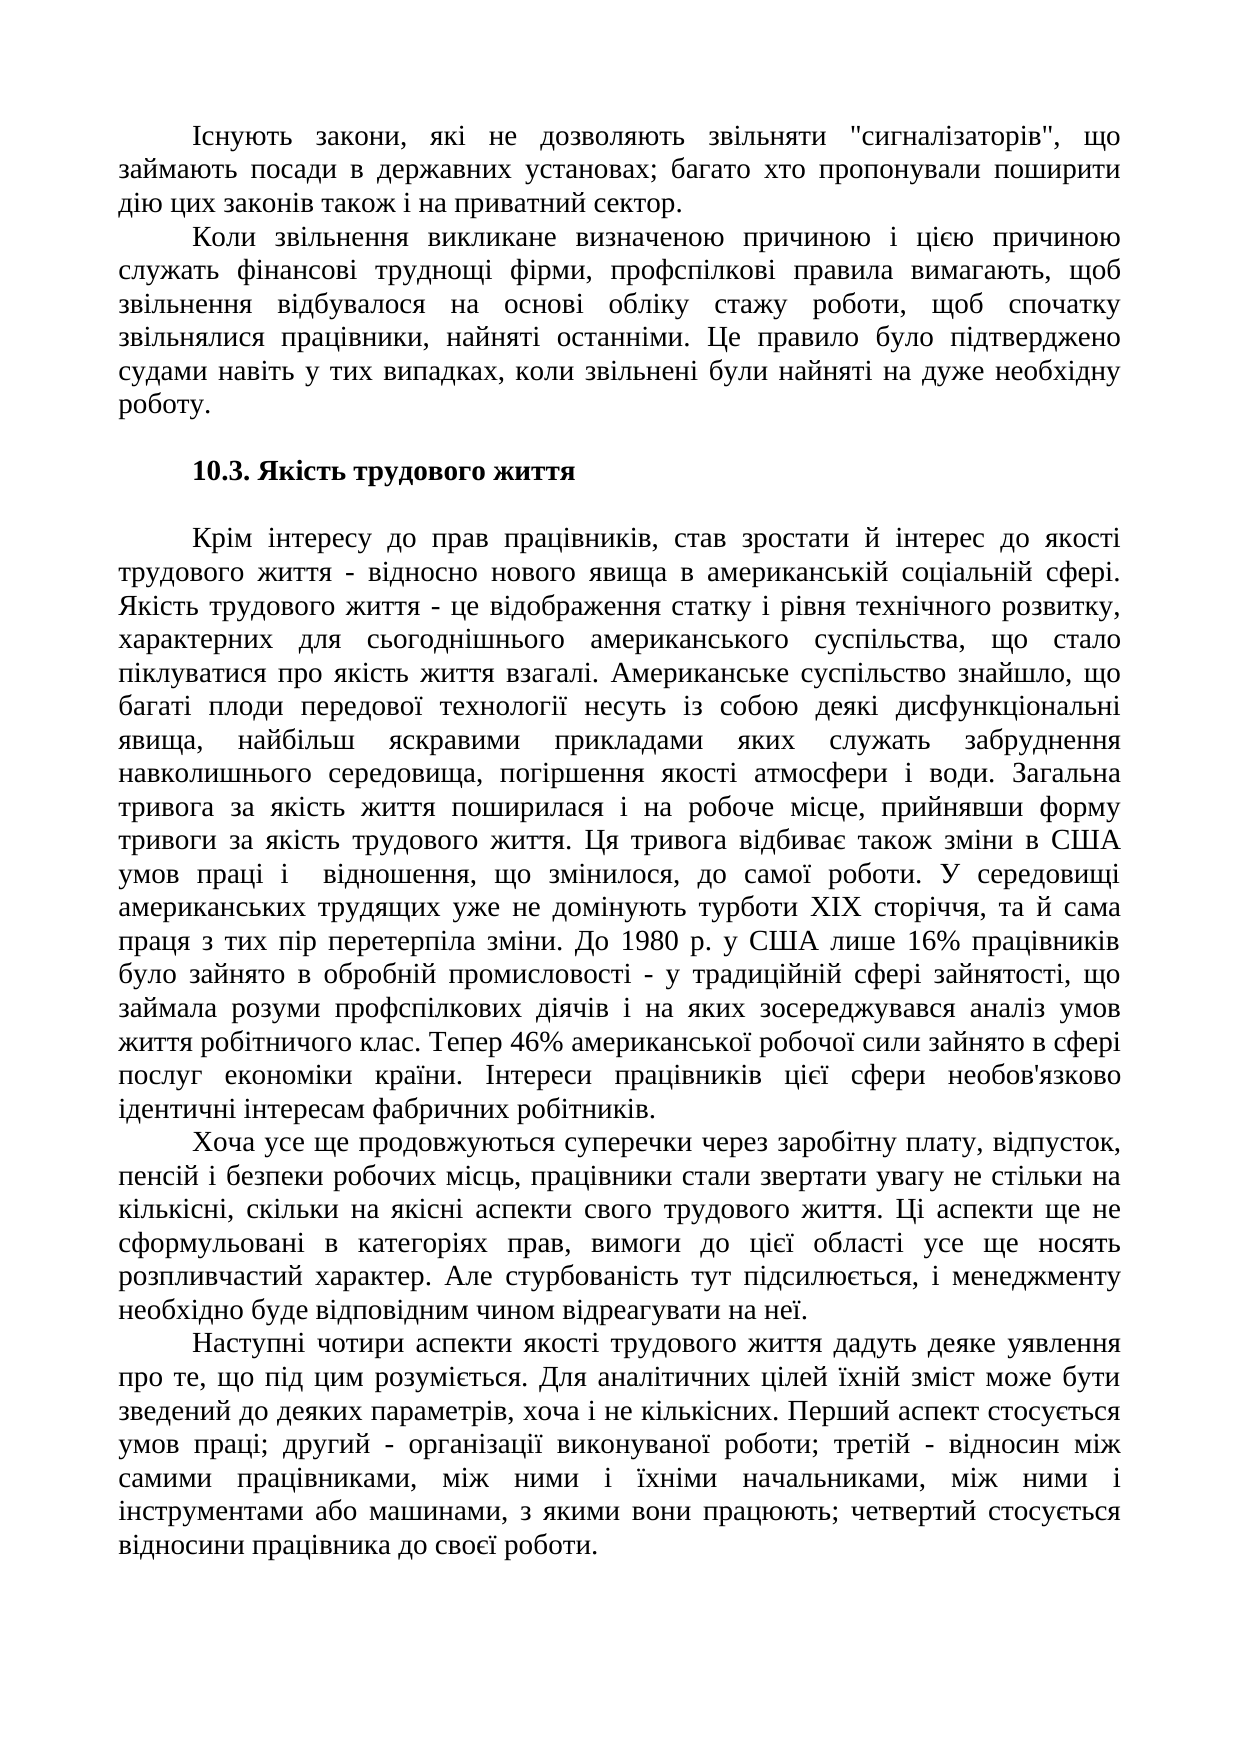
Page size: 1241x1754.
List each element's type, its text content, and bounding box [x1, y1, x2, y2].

text Крім інтересу до прав працівників, став зростати й інтерес до якості трудового життя - відносно нового явища в американській соціальній сфері. Якість трудового життя - це відображення статку і рівня технічного розвитку, характерних для сьогоднішнього американського суспільства, що стало піклуватися про якість життя взагалі. Американське суспільство знайшло, що багаті плоди передової технології несуть із собою деякі дисфункціональні явища, найбільш яскравими прикладами яких служать забруднення навколишнього середовища, погіршення якості атмосфери і води. Загальна тривога за якість життя поширилася і на робоче місце, прийнявши форму тривоги за якість трудового життя. Ця тривога відбиває також зміни в США умов праці і відношення, що змінилося, до самої роботи. У середовищі американських трудящих уже не домінують турботи XІХ сторіччя, та й сама праця з тих пір перетерпіла зміни. До 1980 р. у США лише 16% працівників було зайнято в обробній промисловості - у традиційній сфері зайнятості, що займала розуми профспілкових діячів і на яких зосереджувався аналіз умов життя робітничого клас. Тепер 46% американської робочої сили зайнято в сфері послуг економіки країни. Інтереси працівників цієї сфери необов'язково ідентичні інтересам фабричних робітників. [118, 521, 1122, 1124]
text 10.3. Якість трудового життя [118, 453, 1122, 487]
text Коли звільнення викликане визначеною причиною і цією причиною служать фінансові труднощі фірми, профспілкові правила вимагають, щоб звільнення відбувалося на основі обліку стажу роботи, щоб спочатку звільнялися працівники, найняті останніми. Це правило було підтверджено судами навіть у тих випадках, коли звільнені були найняті на дуже необхідну роботу. [118, 219, 1122, 420]
text Існують закони, які не дозволяють звільняти "сигналізаторів", що займають посади в державних установах; багато хто пропонували поширити дію цих законів також і на приватний сектор. [118, 118, 1122, 219]
text Наступні чотири аспекти якості трудового життя дадуть деяке уявлення про те, що під цим розуміється. Для аналітичних цілей їхній зміст може бути зведений до деяких параметрів, хоча і не кількісних. Перший аспект стосується умов праці; другий - організації виконуваної роботи; третій - відносин між самими працівниками, між ними і їхніми начальниками, між ними і інструментами або машинами, з якими вони працюють; четвертий стосується відносини працівника до своєї роботи. [118, 1326, 1122, 1560]
text Хоча усе ще продовжуються суперечки через заробітну плату, відпусток, пенсій і безпеки робочих місць, працівники стали звертати увагу не стільки на кількісні, скільки на якісні аспекти свого трудового життя. Ці аспекти ще не сформульовані в категоріях прав, вимоги до цієї області усе ще носять розпливчастий характер. Але стурбованість тут підсилюється, і менеджменту необхідно буде відповідним чином відреагувати на неї. [118, 1124, 1122, 1326]
